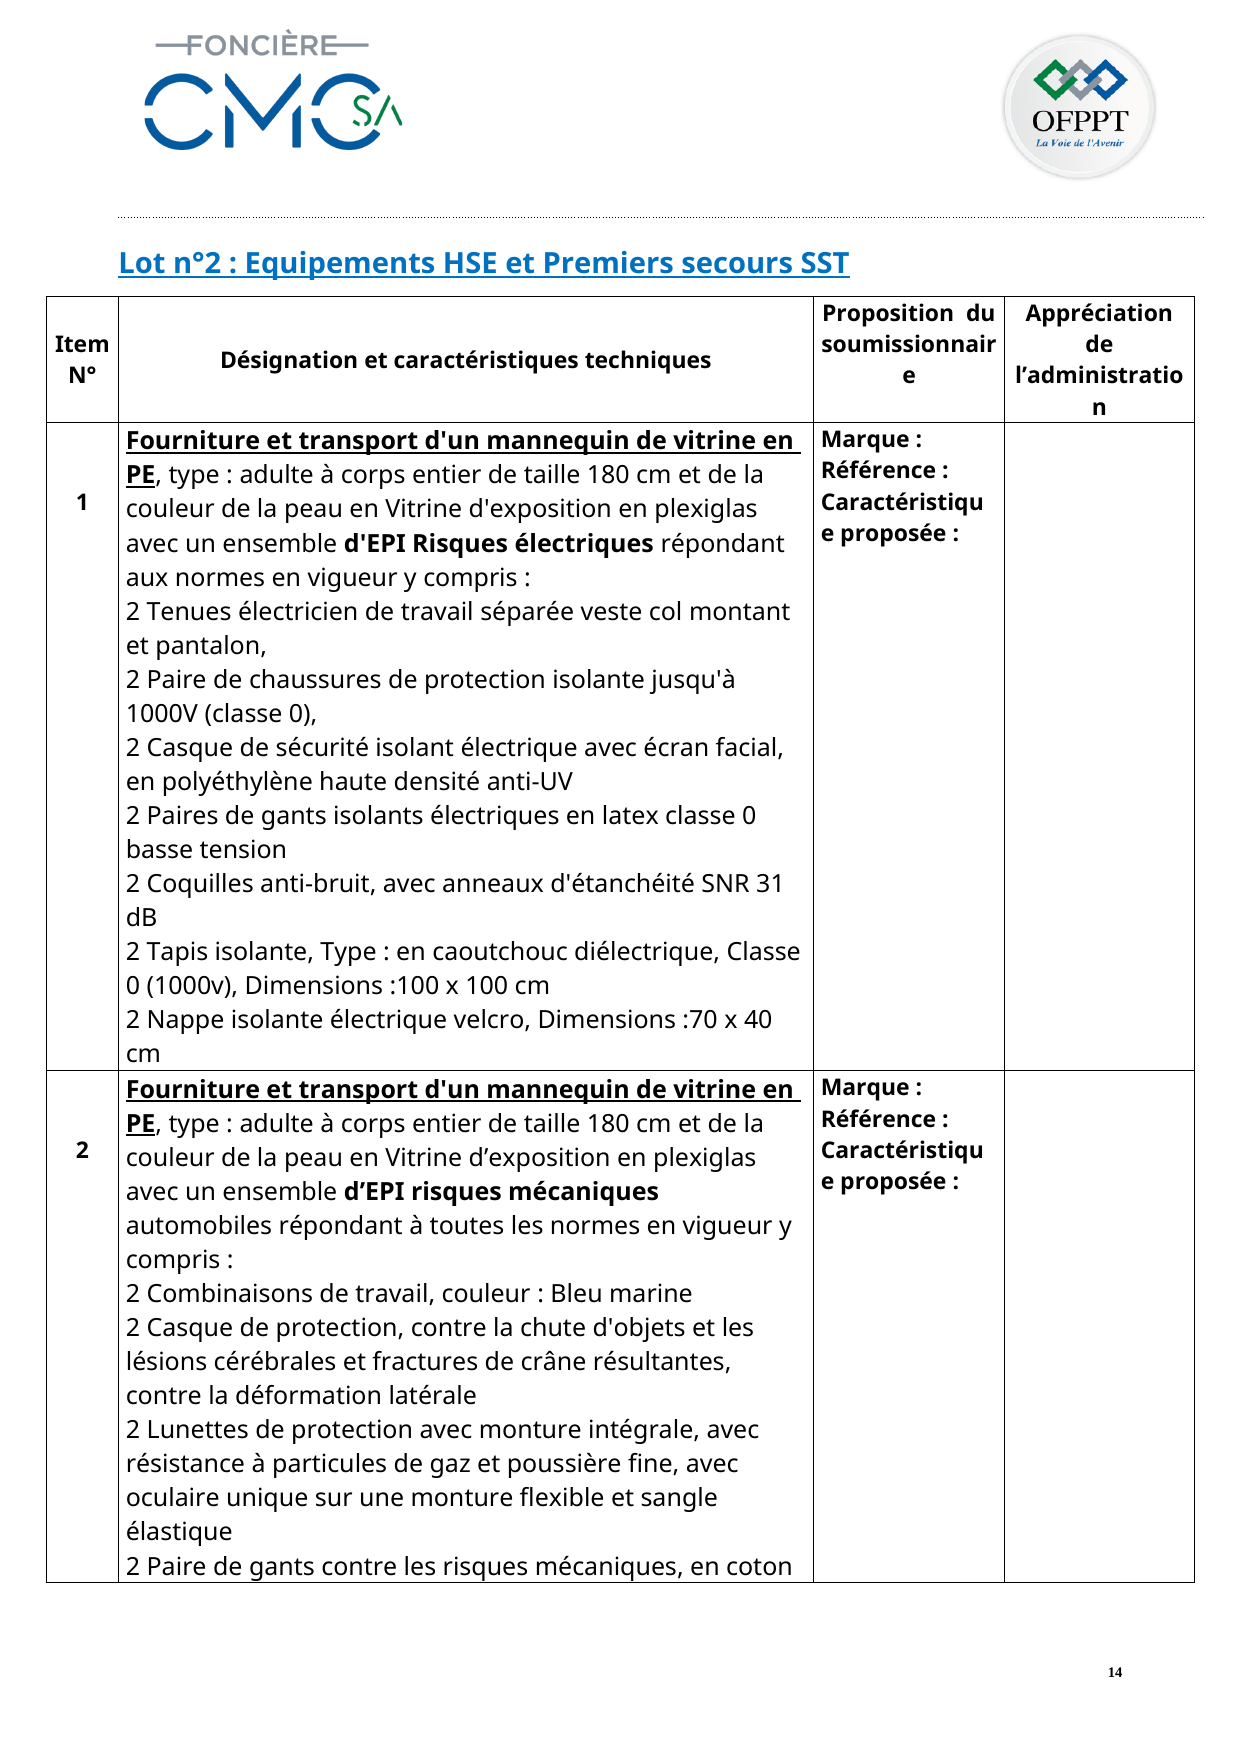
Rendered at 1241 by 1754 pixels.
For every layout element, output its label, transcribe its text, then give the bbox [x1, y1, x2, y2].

text Lot n°2 : Equipements HSE et Premiers secours SST [118, 242, 1122, 282]
table_header Proposition du soumissionnaire [814, 297, 1004, 422]
table_cell [1005, 1071, 1194, 1582]
table_header Appréciation de l’administration [1005, 297, 1194, 422]
picture [997, 29, 1161, 184]
table_cell Marque : Référence : Caractéristique proposée : [814, 1071, 1004, 1582]
table_cell 1 [47, 423, 118, 1070]
table_cell Fourniture et transport d'un mannequin de vitrine en PE, type : adulte à corps entier de taille 180 cm et de la couleur de la peau en Vitrine d'exposition en plexiglas avec un ensemble d'EPI Risques électriques répondant aux normes en vigueur y compris : 2 Tenues électricien de travail séparée veste col montant et pantalon, 2 Paire de chaussures de protection isolante jusqu'à 1000V (classe 0), 2 Casque de sécurité isolant électrique avec écran facial, en polyéthylène haute densité anti-UV 2 Paires de gants isolants électriques en latex classe 0 basse tension 2 Coquilles anti-bruit, avec anneaux d'étanchéité SNR 31 dB 2 Tapis isolante, Type : en caoutchouc diélectrique, Classe 0 (1000v), Dimensions :100 x 100 cm 2 Nappe isolante électrique velcro, Dimensions :70 x 40 cm [119, 423, 813, 1070]
table_cell 2 [47, 1071, 118, 1582]
table_cell Marque : Référence : Caractéristique proposée : [814, 423, 1004, 1070]
table_header Désignation et caractéristiques techniques [119, 297, 813, 422]
table_header Item N° [47, 297, 118, 422]
picture [144, 29, 403, 150]
table_cell [1005, 423, 1194, 1070]
